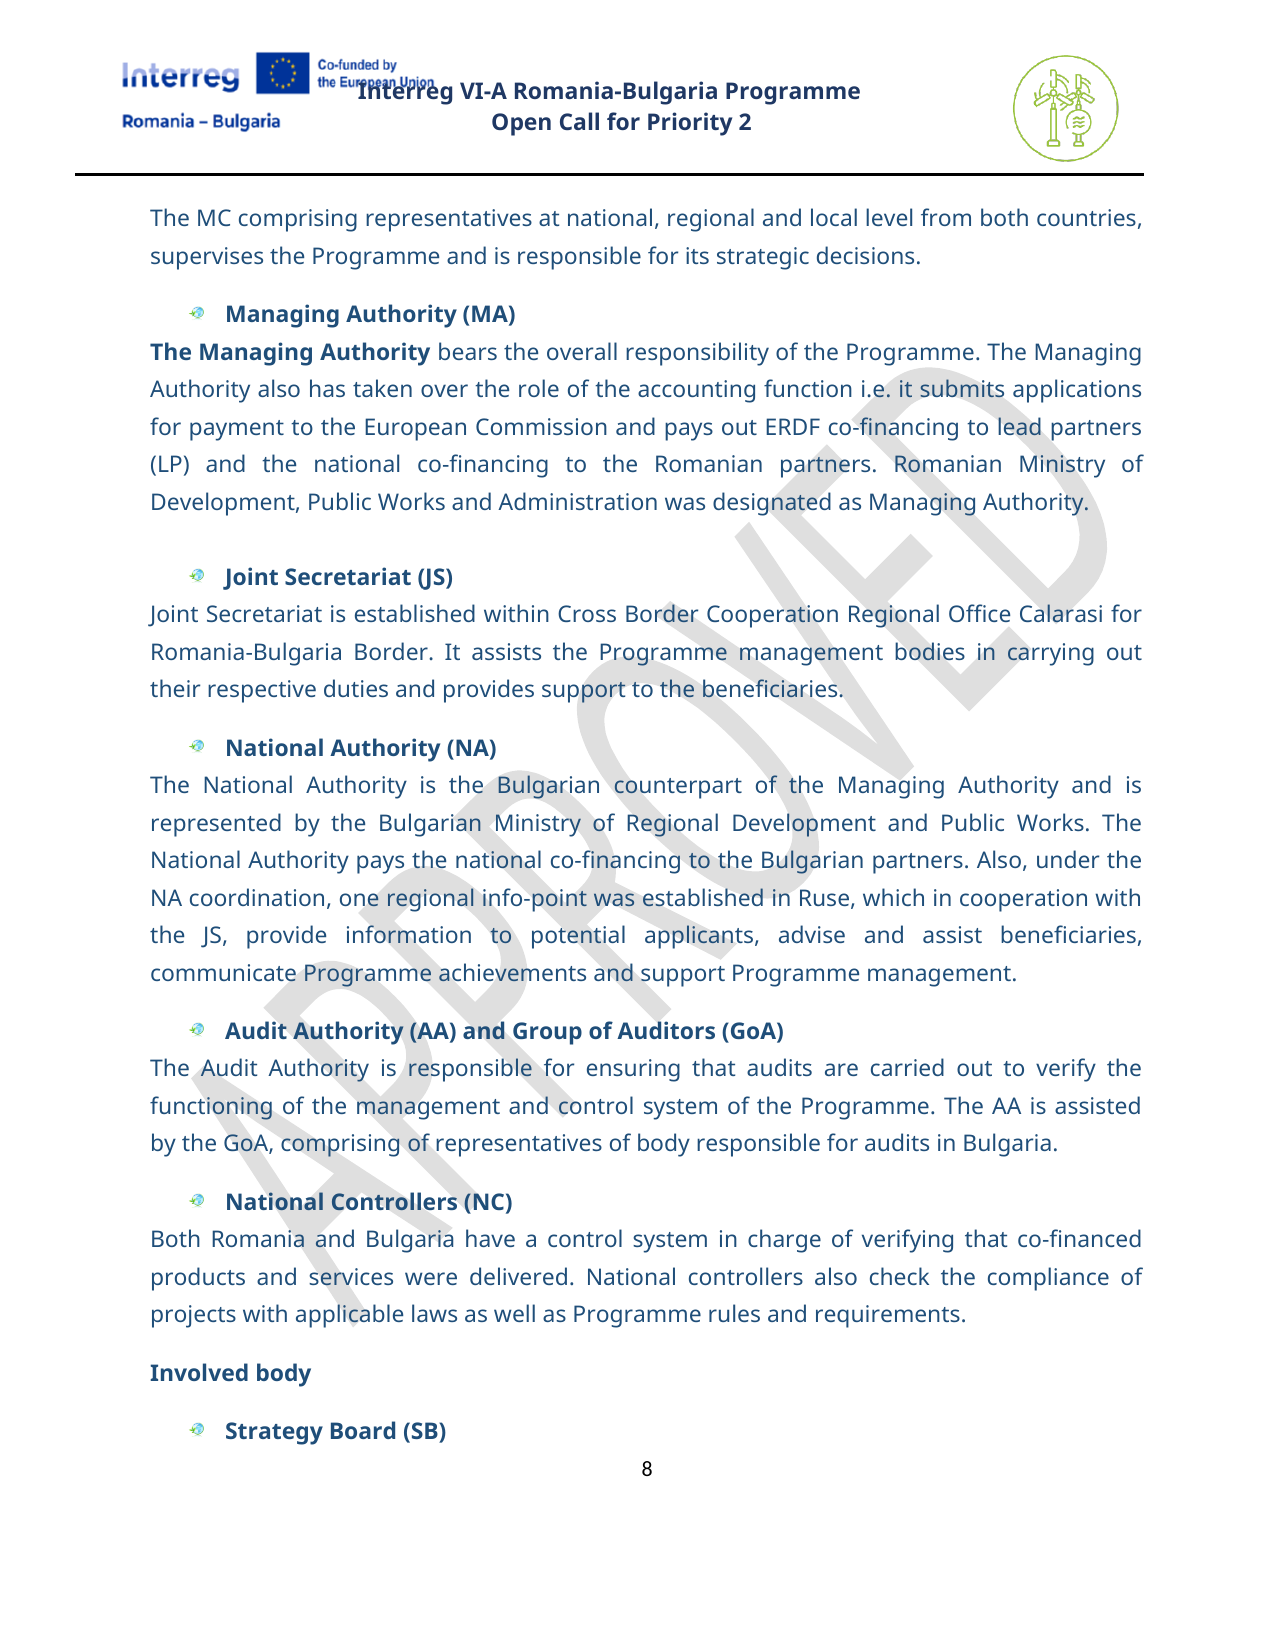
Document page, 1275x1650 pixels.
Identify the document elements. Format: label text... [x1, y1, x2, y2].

picture [188, 1422, 204, 1440]
text The Audit Authority is responsible for ensuring that audits are carried out to verify the functioning of the management and control system of the Programme. The AA is assisted by the GoA, comprising of representatives of body responsible for audits in Bulgaria. [150, 1052, 1144, 1158]
text Both Romania and Bulgaria have a control system in charge of verifying that co-financed products and services were delivered. National controllers also check the compliance of projects with applicable laws as well as Programme rules and requirements. [150, 1223, 1144, 1329]
picture [1012, 54, 1119, 162]
picture [188, 1193, 204, 1211]
picture [121, 49, 435, 139]
text Joint Secretariat is established within Cross Border Cooperation Regional Office Calarasi for Romania-Bulgaria Border. It assists the Programme management bodies in carrying out their respective duties and provides support to the beneficiaries. [150, 598, 1144, 704]
text The Managing Authority bears the overall responsibility of the Programme. The Managing Authority also has taken over the role of the accounting function i.e. it submits applications for payment to the European Commission and pays out ERDF co-financing to lead partners (LP) and the national co-financing to the Romanian partners. Romanian Ministry of Development, Public Works and Administration was designated as Managing Authority. [150, 336, 1144, 517]
list National Authority (NA) [187, 731, 1144, 763]
list Strategy Board (SB) [187, 1415, 1144, 1446]
text Involved body [150, 1356, 1144, 1388]
list Audit Authority (AA) and Group of Auditors (GoA) [187, 1015, 1144, 1046]
list Joint Secretariat (JS) [187, 561, 1144, 592]
picture [188, 1022, 204, 1040]
list Managing Authority (MA) [187, 298, 1144, 329]
picture [188, 306, 204, 323]
text The MC comprising representatives at national, regional and local level from both countries, supervises the Programme and is responsible for its strategic decisions. [150, 202, 1144, 271]
list National Controllers (NC) [187, 1186, 1144, 1217]
text The National Authority is the Bulgarian counterpart of the Managing Authority and is represented by the Bulgarian Ministry of Regional Development and Public Works. The National Authority pays the national co-financing to the Bulgarian partners. Also, under the NA coordination, one regional info-point was established in Ruse, which in cooperation with the JS, provide information to potential applicants, advise and assist beneficiaries, communicate Programme achievements and support Programme management. [150, 769, 1144, 988]
picture [188, 568, 204, 586]
picture [188, 739, 204, 756]
